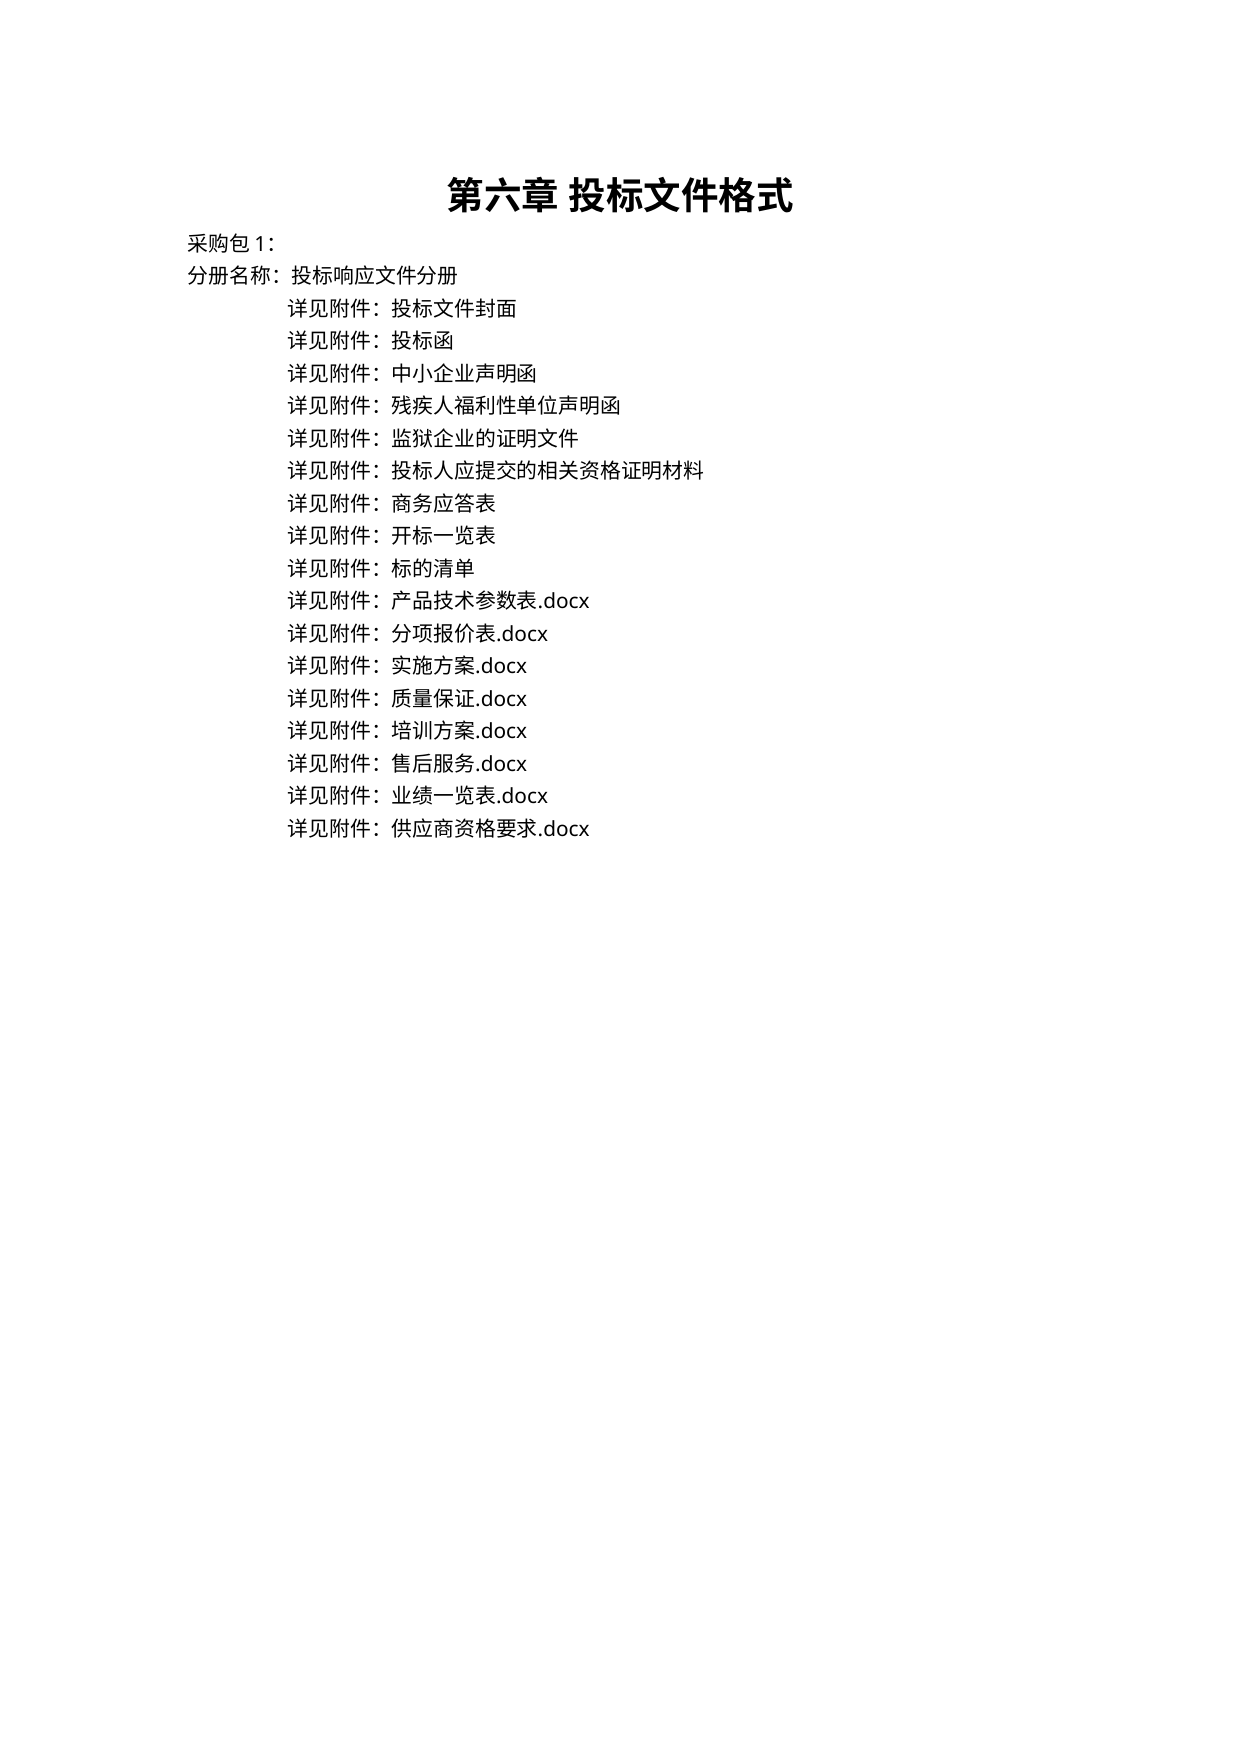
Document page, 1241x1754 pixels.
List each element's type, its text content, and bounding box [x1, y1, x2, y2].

text 分册名称：投标响应文件分册 [187, 259, 1053, 292]
text 第六章 投标文件格式 [187, 162, 1053, 227]
text 详见附件：售后服务.docx [187, 747, 1053, 779]
text 详见附件：残疾人福利性单位声明函 [187, 389, 1053, 422]
text 详见附件：质量保证.docx [187, 682, 1053, 714]
text 详见附件：监狱企业的证明文件 [187, 422, 1053, 454]
text 详见附件：投标文件封面 [187, 292, 1053, 324]
text 采购包1： [187, 227, 1053, 259]
text 详见附件：投标函 [187, 324, 1053, 357]
text 详见附件：培训方案.docx [187, 714, 1053, 747]
text 详见附件：供应商资格要求.docx [187, 812, 1053, 844]
text 详见附件：分项报价表.docx [187, 617, 1053, 649]
text 详见附件：商务应答表 [187, 487, 1053, 519]
text 详见附件：业绩一览表.docx [187, 779, 1053, 812]
text 详见附件：标的清单 [187, 552, 1053, 584]
text 详见附件：产品技术参数表.docx [187, 584, 1053, 617]
text 详见附件：开标一览表 [187, 519, 1053, 552]
text 详见附件：投标人应提交的相关资格证明材料 [187, 454, 1053, 487]
text 详见附件：实施方案.docx [187, 649, 1053, 682]
text 详见附件：中小企业声明函 [187, 357, 1053, 389]
